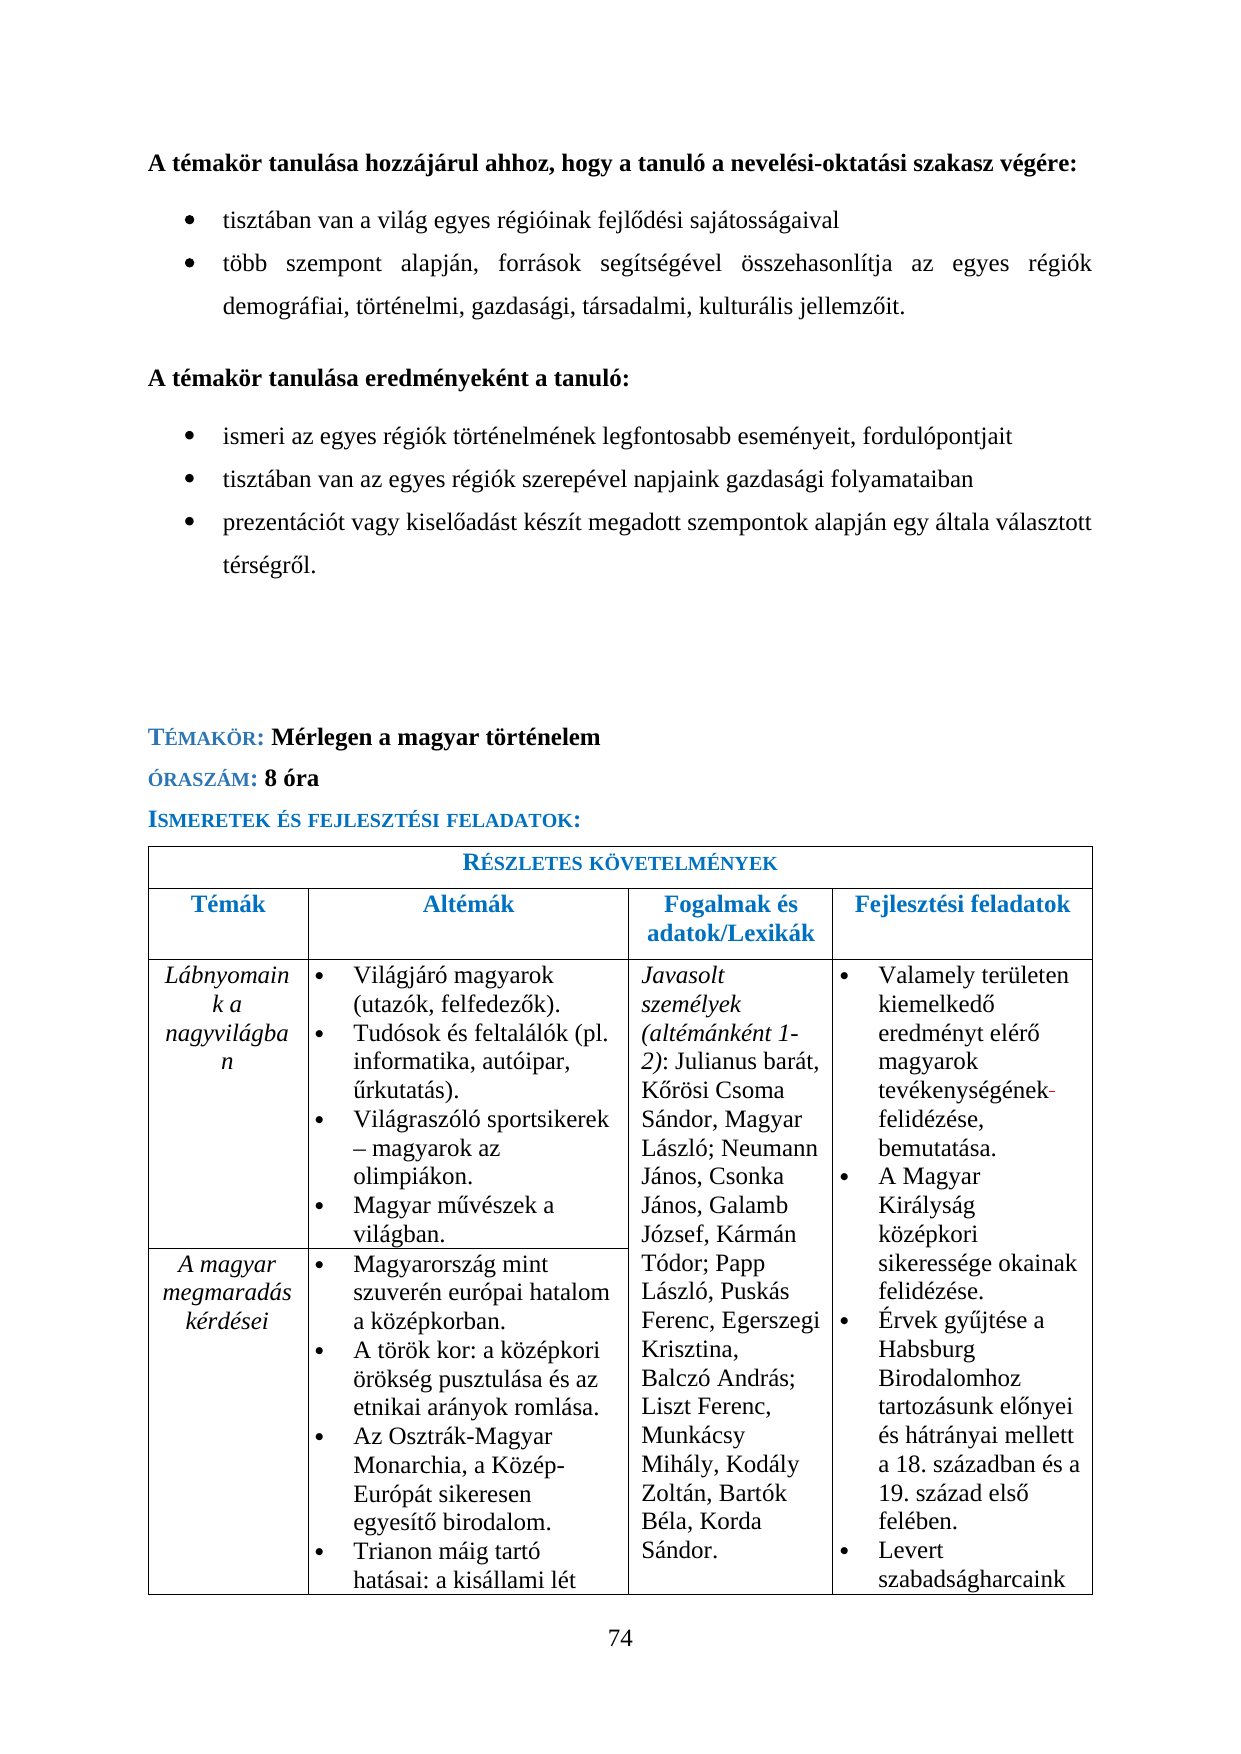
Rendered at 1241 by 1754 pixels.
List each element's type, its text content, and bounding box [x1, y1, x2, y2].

text óraszám: 8 óra [148, 763, 1093, 792]
text A témakör tanulása eredményeként a tanuló: [148, 363, 1093, 392]
table_cell Javasolt személyek (altémánként 1-2): Julianus barát, Kőrösi Csoma Sándor, Magyar László; Neumann János, Csonka János, Galamb József, Kármán Tódor; Papp László, Puskás Ferenc, Egerszegi Krisztina, Balczó András; Liszt Ferenc, Munkácsy Mihály, Kodály Zoltán, Bartók Béla, Korda Sándor. [629, 960, 832, 1594]
text Témakör: Mérlegen a magyar történelem [148, 722, 1093, 751]
list ismeri az egyes régiók történelmének legfontosabb eseményeit, fordulópontjait [185, 421, 1093, 449]
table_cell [149, 1249, 308, 1594]
table_cell Valamely területen kiemelkedő eredményt elérő magyarok tevékenységének felidézése, bemutatása. A Magyar Királyság középkori sikeressége okainak felidézése. Érvek gyűjtése a Habsburg Birodalomhoz tartozásunk előnyei és hátrányai mellett a 18. században és a 19. század első felében. Levert szabadságharcaink értékelése az utóbb elért eredmények alapján. [833, 960, 1092, 1594]
table_cell Fogalmak és adatok/Lexikák [629, 889, 832, 959]
text Ismeretek és fejlesztési feladatok: [148, 804, 1093, 833]
table_cell Altémák [309, 889, 628, 959]
table_cell Fejlesztési feladatok [833, 889, 1092, 959]
list tisztában van az egyes régiók szerepével napjaink gazdasági folyamataiban [185, 464, 1093, 493]
list tisztában van a világ egyes régióinak fejlődési sajátosságaival [185, 205, 1093, 234]
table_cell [309, 1249, 628, 1594]
list több szempont alapján, források segítségével összehasonlítja az egyes régiók demográfiai, történelmi, gazdasági, társadalmi, kulturális jellemzőit. [185, 248, 1093, 320]
text A témakör tanulása hozzájárul ahhoz, hogy a tanuló a nevelési-oktatási szakasz végére: [148, 148, 1093, 176]
table_cell Témák [149, 889, 308, 959]
list prezentációt vagy kiselőadást készít megadott szempontok alapján egy általa választott térségről. [185, 507, 1093, 579]
table_cell Lábnyomaink a nagyvilágban [149, 960, 308, 1248]
table_header Részletes követelmények [149, 847, 1092, 888]
table_cell Világjáró magyarok (utazók, felfedezők). Tudósok és feltalálók (pl. informatika, autóipar, űrkutatás). Világraszóló sportsikerek – magyarok az olimpiákon. Magyar művészek a világban. [309, 960, 628, 1248]
